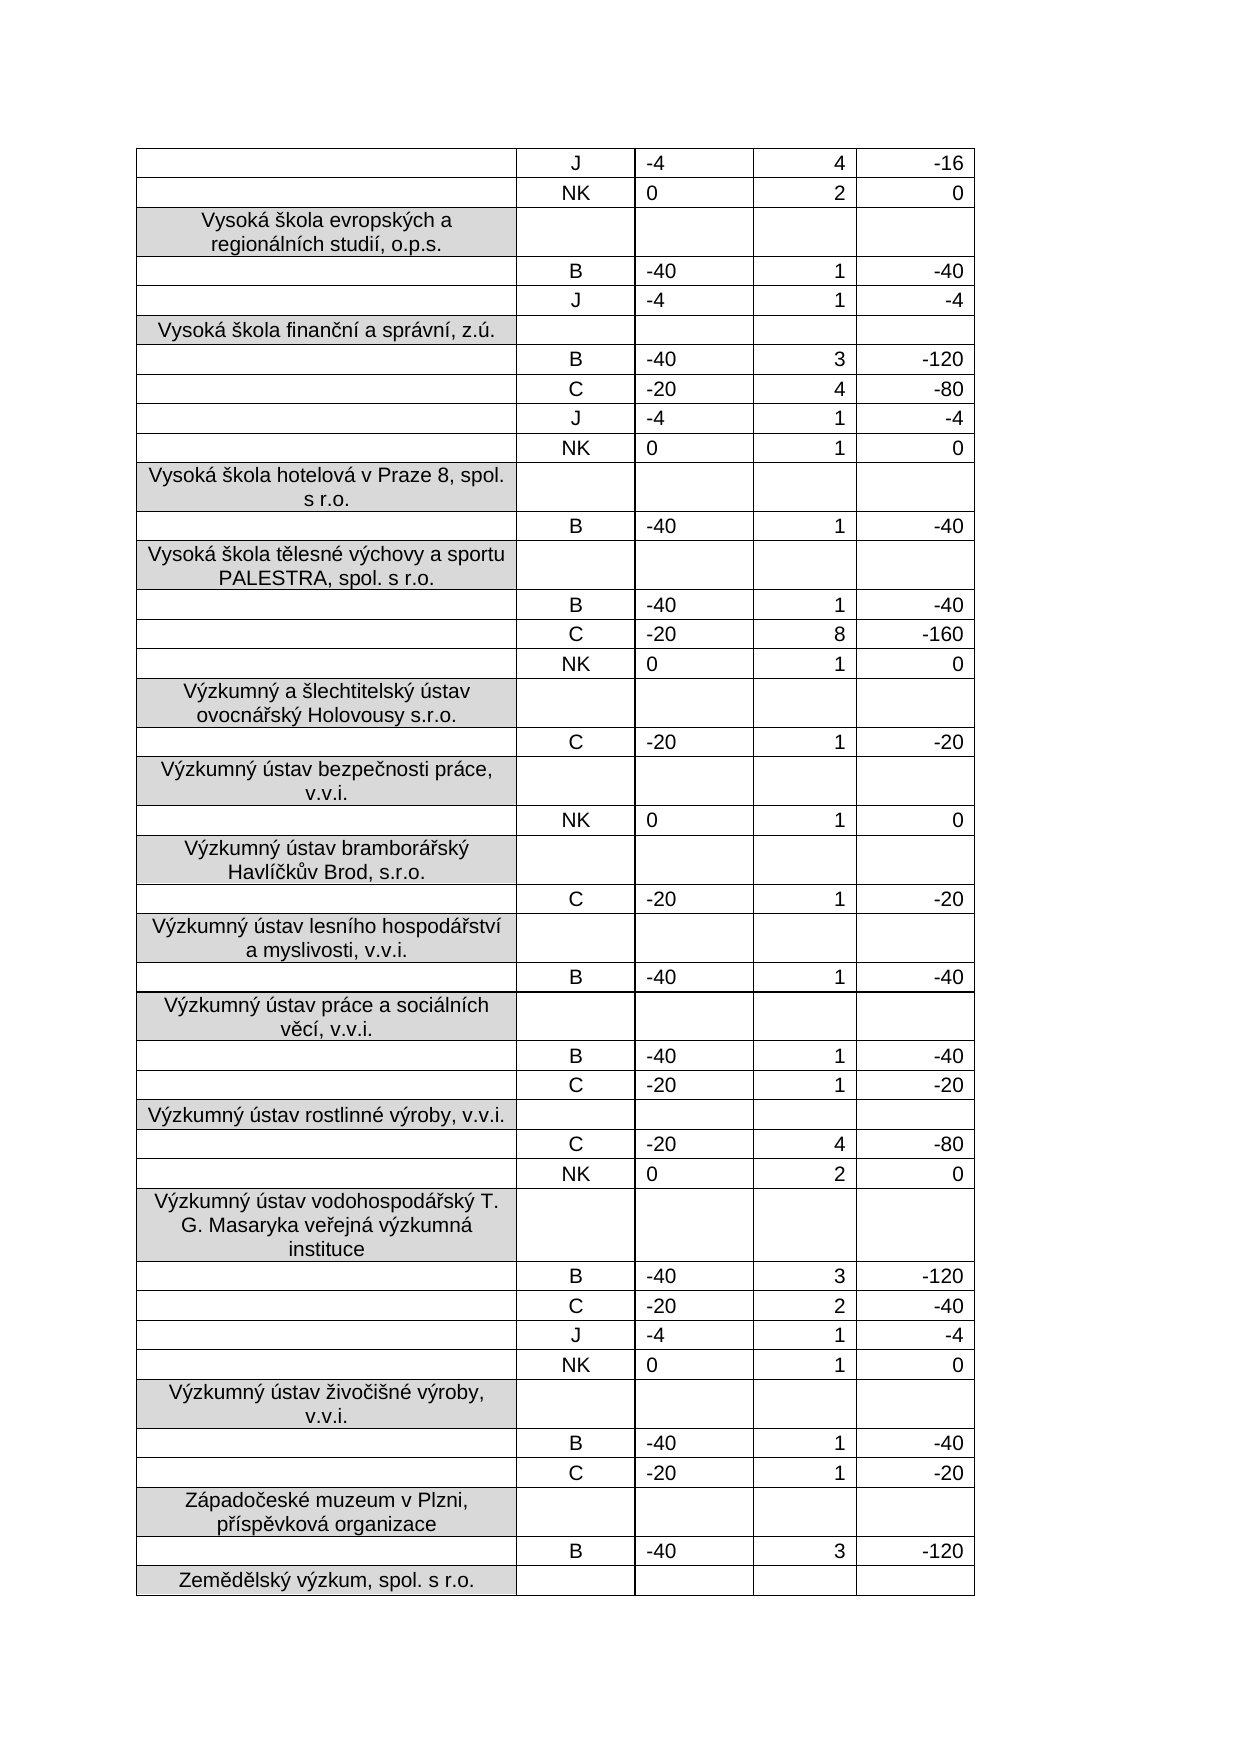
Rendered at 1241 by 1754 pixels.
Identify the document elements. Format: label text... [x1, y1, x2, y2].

table_cell [517, 914, 634, 962]
table_cell [517, 679, 634, 727]
table_cell [137, 1262, 516, 1290]
table_cell 1 [754, 434, 856, 462]
table_cell -40 [857, 1041, 974, 1070]
table_cell Výzkumný ústav rostlinné výroby, v.v.i. [137, 1100, 516, 1129]
table_cell -20 [857, 728, 974, 756]
table_cell 1 [754, 1350, 856, 1379]
table_cell -120 [857, 345, 974, 373]
table_cell [857, 914, 974, 962]
table_cell NK [517, 1159, 634, 1188]
table_cell -20 [636, 885, 753, 913]
table_cell J [517, 286, 634, 314]
table_cell [517, 463, 634, 511]
table_cell -40 [857, 963, 974, 991]
table_cell [857, 1566, 974, 1594]
table_cell -20 [857, 1071, 974, 1099]
table_cell Vysoká škola finanční a správní, z.ú. [137, 316, 516, 344]
table_cell 1 [754, 806, 856, 834]
table_cell C [517, 728, 634, 756]
table_cell C [517, 1130, 634, 1158]
table_cell -20 [857, 885, 974, 913]
table_cell 0 [857, 1159, 974, 1188]
table_cell -40 [636, 512, 753, 540]
table_cell [636, 316, 753, 344]
table_cell [636, 208, 753, 256]
table_cell -20 [636, 1130, 753, 1158]
table_cell [137, 620, 516, 648]
table_cell Výzkumný ústav živočišné výroby, v.v.i. [137, 1380, 516, 1428]
table_cell Výzkumný ústav vodohospodářský T. G. Masaryka veřejná výzkumná instituce [137, 1189, 516, 1261]
table_cell Západočeské muzeum v Plzni, příspěvková organizace [137, 1488, 516, 1536]
table_cell -40 [857, 512, 974, 540]
table_cell [137, 1458, 516, 1487]
table_cell B [517, 512, 634, 540]
table_cell [857, 1488, 974, 1536]
table_cell C [517, 620, 634, 648]
table_cell [754, 1189, 856, 1261]
table_cell 1 [754, 885, 856, 913]
table_cell B [517, 257, 634, 285]
table_cell 0 [857, 434, 974, 462]
table_cell -4 [636, 1321, 753, 1349]
table_cell 3 [754, 345, 856, 373]
table_cell [636, 1566, 753, 1594]
table_cell [137, 404, 516, 432]
table_cell [636, 757, 753, 805]
table_cell -120 [857, 1262, 974, 1290]
table_cell B [517, 590, 634, 619]
table_cell [137, 1071, 516, 1099]
table_cell 1 [754, 512, 856, 540]
table_cell C [517, 375, 634, 403]
table_cell [857, 316, 974, 344]
table_cell -80 [857, 375, 974, 403]
table_cell [137, 1159, 516, 1188]
table_cell 1 [754, 286, 856, 314]
table_cell B [517, 345, 634, 373]
table_cell 1 [754, 1429, 856, 1457]
table_cell 0 [857, 806, 974, 834]
table_cell 0 [636, 1159, 753, 1188]
table_cell [137, 375, 516, 403]
table_cell 3 [754, 1537, 856, 1565]
table_cell [517, 836, 634, 883]
table_cell [517, 316, 634, 344]
table_cell [137, 434, 516, 462]
table_cell 1 [754, 257, 856, 285]
table_cell [857, 1189, 974, 1261]
table_cell NK [517, 434, 634, 462]
table_cell 1 [754, 1041, 856, 1070]
table_cell -20 [636, 375, 753, 403]
table_cell -16 [857, 149, 974, 177]
table_cell -40 [857, 1291, 974, 1320]
table_cell [754, 541, 856, 589]
table_cell 1 [754, 1071, 856, 1099]
table_cell [857, 208, 974, 256]
table_cell [636, 541, 753, 589]
table_cell [857, 993, 974, 1040]
table_cell 4 [754, 375, 856, 403]
table_cell [857, 463, 974, 511]
table_cell [517, 1488, 634, 1536]
table_cell 1 [754, 590, 856, 619]
table_cell Výzkumný ústav bezpečnosti práce, v.v.i. [137, 757, 516, 805]
table_cell 1 [754, 1321, 856, 1349]
table_cell B [517, 1429, 634, 1457]
table_cell [636, 1488, 753, 1536]
table_cell -4 [857, 1321, 974, 1349]
table_cell [137, 1130, 516, 1158]
table_cell B [517, 1041, 634, 1070]
table_cell [517, 993, 634, 1040]
table_cell -20 [857, 1458, 974, 1487]
table_cell 2 [754, 1291, 856, 1320]
table_cell [754, 208, 856, 256]
table_cell [517, 1189, 634, 1261]
table_cell -20 [636, 728, 753, 756]
table_cell [636, 1100, 753, 1129]
table_cell [137, 1537, 516, 1565]
table_cell [636, 1380, 753, 1428]
table_cell J [517, 1321, 634, 1349]
table_cell [517, 541, 634, 589]
table_cell [137, 1429, 516, 1457]
table_cell -20 [636, 620, 753, 648]
table_cell [857, 1100, 974, 1129]
table_cell -4 [857, 404, 974, 432]
table_cell 4 [754, 1130, 856, 1158]
table_cell [857, 836, 974, 883]
table_cell [636, 679, 753, 727]
table_cell -120 [857, 1537, 974, 1565]
table_cell [754, 1100, 856, 1129]
table_cell -40 [636, 590, 753, 619]
table_cell J [517, 149, 634, 177]
table_cell [754, 463, 856, 511]
table_cell [137, 1041, 516, 1070]
table_cell 0 [857, 1350, 974, 1379]
table_cell Vysoká škola hotelová v Praze 8, spol. s r.o. [137, 463, 516, 511]
table_cell [754, 836, 856, 883]
table_cell [137, 345, 516, 373]
table_cell [754, 316, 856, 344]
table_cell 0 [636, 434, 753, 462]
table_cell [137, 885, 516, 913]
table_cell -40 [857, 257, 974, 285]
table_cell [137, 149, 516, 177]
table_cell 0 [857, 649, 974, 678]
table_cell B [517, 1537, 634, 1565]
table_cell 1 [754, 1458, 856, 1487]
table_cell [754, 757, 856, 805]
table_cell -40 [857, 590, 974, 619]
table_cell -40 [636, 1262, 753, 1290]
table_cell [137, 728, 516, 756]
table_cell -4 [636, 149, 753, 177]
table_cell -40 [636, 257, 753, 285]
table_cell 1 [754, 728, 856, 756]
table_cell [137, 257, 516, 285]
table_cell Vysoká škola evropských a regionálních studií, o.p.s. [137, 208, 516, 256]
table_cell [754, 1380, 856, 1428]
table_cell [137, 512, 516, 540]
table_cell -4 [636, 404, 753, 432]
table_cell C [517, 885, 634, 913]
table_cell NK [517, 1350, 634, 1379]
table_cell -20 [636, 1071, 753, 1099]
table_cell [857, 541, 974, 589]
table_cell [137, 649, 516, 678]
table_cell C [517, 1071, 634, 1099]
table_cell -4 [857, 286, 974, 314]
table_cell 3 [754, 1262, 856, 1290]
table_cell [517, 1566, 634, 1594]
table_cell NK [517, 806, 634, 834]
table_cell [517, 208, 634, 256]
table_cell C [517, 1291, 634, 1320]
table_cell NK [517, 649, 634, 678]
table_cell [636, 1189, 753, 1261]
table_cell 0 [636, 178, 753, 207]
table_cell [754, 914, 856, 962]
table_cell 8 [754, 620, 856, 648]
table_cell 1 [754, 404, 856, 432]
table_cell [754, 1488, 856, 1536]
table_cell [137, 590, 516, 619]
table_cell [137, 1291, 516, 1320]
table_cell -40 [857, 1429, 974, 1457]
table_cell -40 [636, 345, 753, 373]
table_cell Výzkumný ústav lesního hospodářství a myslivosti, v.v.i. [137, 914, 516, 962]
table_cell NK [517, 178, 634, 207]
table_cell [137, 1350, 516, 1379]
table_cell -40 [636, 1537, 753, 1565]
table_cell [636, 993, 753, 1040]
table_cell [754, 1566, 856, 1594]
table_cell -80 [857, 1130, 974, 1158]
table_cell -20 [636, 1458, 753, 1487]
table_cell 4 [754, 149, 856, 177]
table_cell 1 [754, 963, 856, 991]
table_cell [137, 963, 516, 991]
table_cell B [517, 1262, 634, 1290]
table_cell J [517, 404, 634, 432]
table_cell -40 [636, 1041, 753, 1070]
table_cell -4 [636, 286, 753, 314]
table_cell 0 [636, 649, 753, 678]
table_cell 0 [636, 1350, 753, 1379]
table_cell [636, 463, 753, 511]
table_cell -40 [636, 1429, 753, 1457]
table_cell [857, 757, 974, 805]
table_cell [636, 836, 753, 883]
table_cell [517, 757, 634, 805]
table_cell 0 [636, 806, 753, 834]
table_cell [857, 679, 974, 727]
table_cell 2 [754, 1159, 856, 1188]
table_cell [857, 1380, 974, 1428]
table_cell -40 [636, 963, 753, 991]
table_cell 0 [857, 178, 974, 207]
table_cell [137, 178, 516, 207]
table_cell C [517, 1458, 634, 1487]
table_cell Výzkumný ústav práce a sociálních věcí, v.v.i. [137, 993, 516, 1040]
table_cell Zemědělský výzkum, spol. s r.o. [137, 1566, 516, 1594]
table_cell [137, 286, 516, 314]
table_cell 2 [754, 178, 856, 207]
table_cell [754, 993, 856, 1040]
table_cell [754, 679, 856, 727]
table_cell [636, 914, 753, 962]
table_cell Vysoká škola tělesné výchovy a sportu PALESTRA, spol. s r.o. [137, 541, 516, 589]
table_cell [517, 1100, 634, 1129]
table_cell B [517, 963, 634, 991]
table_cell 1 [754, 649, 856, 678]
table_cell -20 [636, 1291, 753, 1320]
table_cell Výzkumný ústav bramborářský Havlíčkův Brod, s.r.o. [137, 836, 516, 883]
table_cell [137, 1321, 516, 1349]
table_cell [517, 1380, 634, 1428]
table_cell [137, 806, 516, 834]
table_cell Výzkumný a šlechtitelský ústav ovocnářský Holovousy s.r.o. [137, 679, 516, 727]
table_cell -160 [857, 620, 974, 648]
